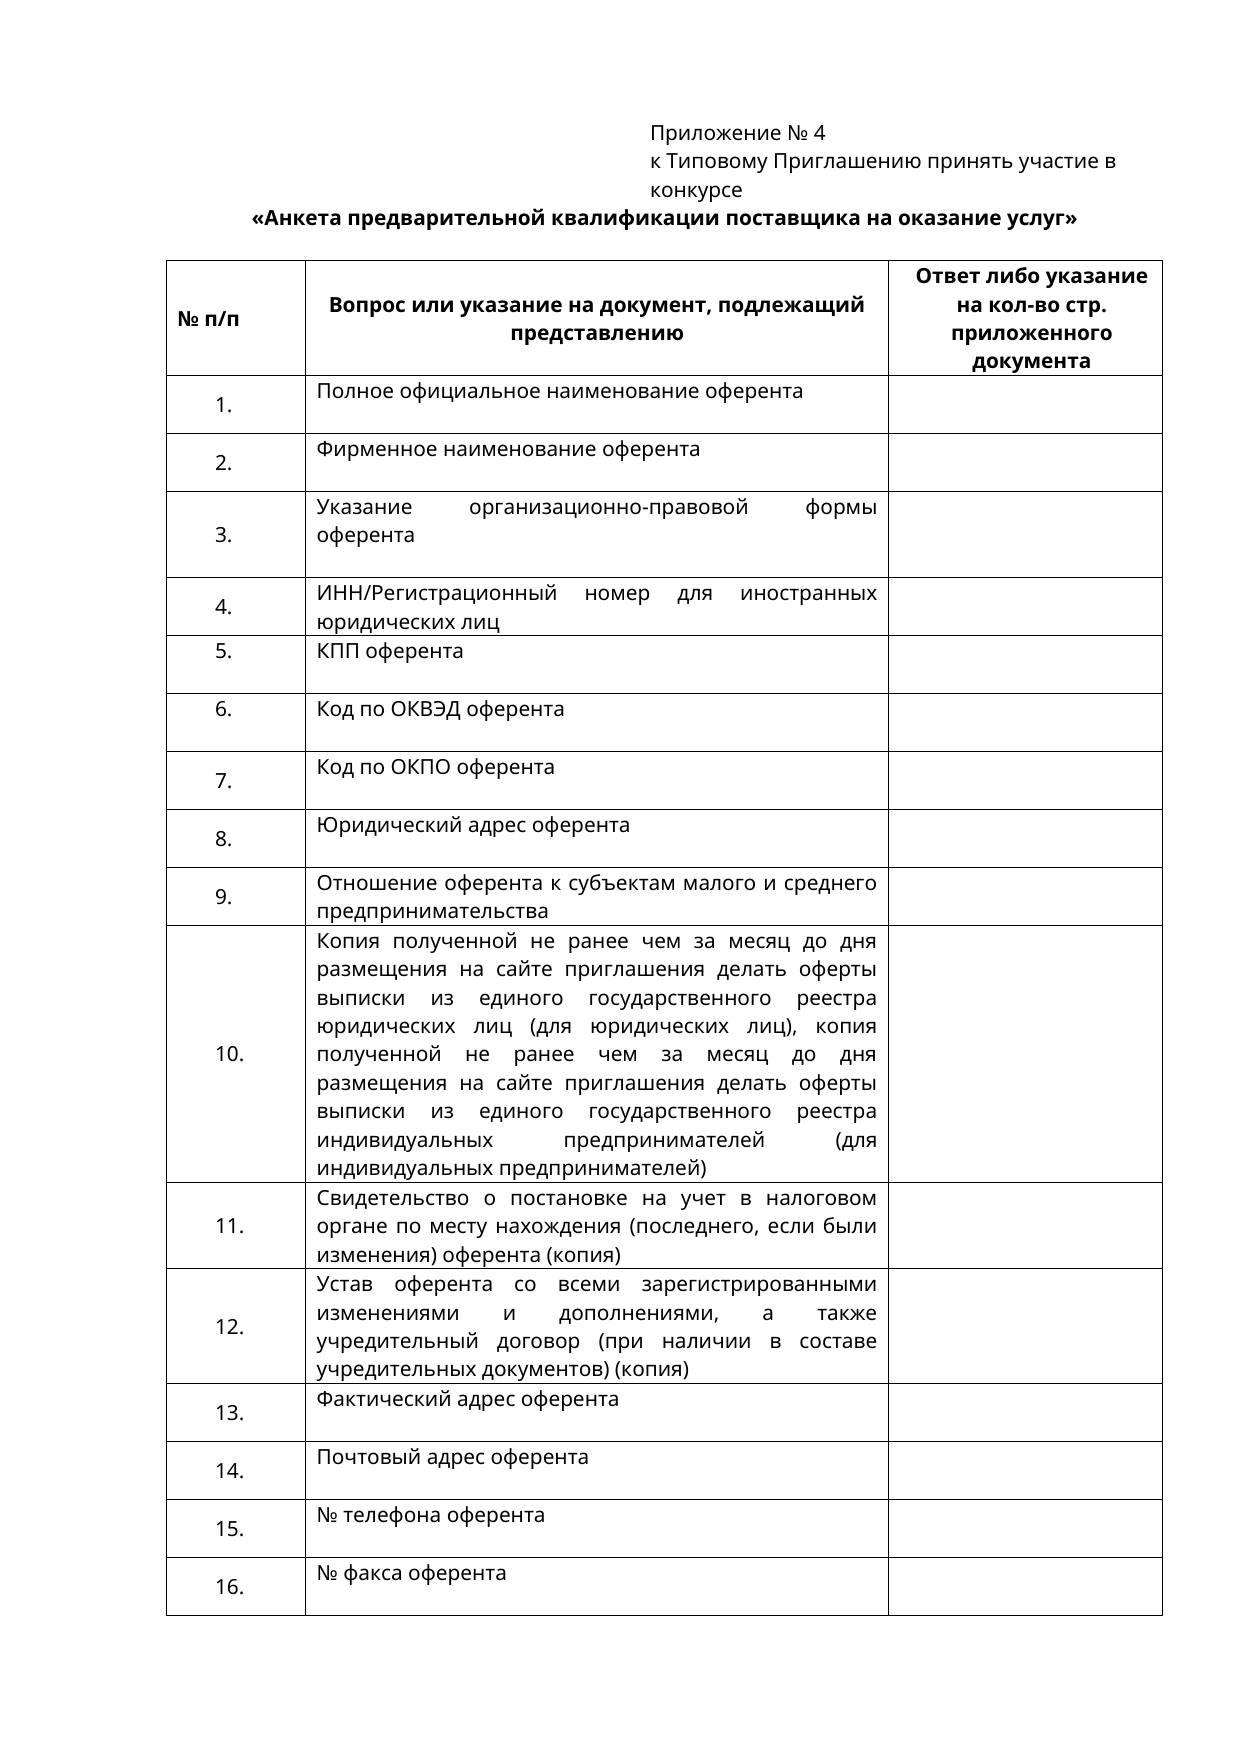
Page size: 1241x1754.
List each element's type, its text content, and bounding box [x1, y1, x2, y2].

table_cell [167, 752, 305, 809]
table_cell Свидетельство о постановке на учет в налоговом органе по месту нахождения (последнего, если были изменения) оферента (копия) [306, 1183, 888, 1268]
table_cell [167, 1269, 305, 1383]
table_cell № факса оферента [306, 1558, 888, 1614]
table_cell [889, 1558, 1162, 1614]
table_cell [889, 636, 1162, 693]
table_cell [167, 1558, 305, 1614]
table_cell [167, 492, 305, 577]
table_cell [167, 694, 305, 751]
table_cell [167, 578, 305, 635]
table_cell Код по ОКВЭД оферента [306, 694, 888, 751]
table_cell [167, 376, 305, 433]
table_cell [889, 1269, 1162, 1383]
table_cell [167, 636, 305, 693]
table_cell [889, 1384, 1162, 1441]
table_cell Код по ОКПО оферента [306, 752, 888, 809]
table_cell [167, 1500, 305, 1557]
table_cell [889, 810, 1162, 867]
table_cell [167, 810, 305, 867]
table_cell [889, 926, 1162, 1182]
table_cell ИНН/Регистрационный номер для иностранных юридических лиц [306, 578, 888, 635]
table_cell [889, 434, 1162, 491]
table_header Вопрос или указание на документ, подлежащий представлению [306, 261, 888, 375]
table_cell [167, 926, 305, 1182]
table_cell [889, 492, 1162, 577]
table_cell [167, 868, 305, 925]
table_header № п/п [167, 261, 305, 375]
table_cell [889, 694, 1162, 751]
text «Анкета предварительной квалификации поставщика на оказание услуг» [177, 203, 1152, 232]
table_cell [167, 1183, 305, 1268]
table_cell № телефона оферента [306, 1500, 888, 1557]
table_cell Почтовый адрес оферента [306, 1442, 888, 1499]
table_cell [889, 578, 1162, 635]
table_cell Копия полученной не ранее чем за месяц до дня размещения на сайте приглашения делать оферты выписки из единого государственного реестра юридических лиц (для юридических лиц), копия полученной не ранее чем за месяц до дня размещения на сайте приглашения делать оферты выписки из единого государственного реестра индивидуальных предпринимателей (для индивидуальных предпринимателей) [306, 926, 888, 1182]
table_cell [889, 1500, 1162, 1557]
table_cell [167, 434, 305, 491]
table_cell Устав оферента со всеми зарегистрированными изменениями и дополнениями, а также учредительный договор (при наличии в составе учредительных документов) (копия) [306, 1269, 888, 1383]
table_cell Отношение оферента к субъектам малого и среднего предпринимательства [306, 868, 888, 925]
table_cell [889, 376, 1162, 433]
table_cell [889, 1442, 1162, 1499]
table_cell Фактический адрес оферента [306, 1384, 888, 1441]
table_header Ответ либо указание на кол-во стр. приложенного документа [889, 261, 1162, 375]
table_cell Указание организационно-правовой формы оферента [306, 492, 888, 577]
table_cell [889, 868, 1162, 925]
table_cell [889, 1183, 1162, 1268]
table_cell Полное официальное наименование оферента [306, 376, 888, 433]
table_cell КПП оферента [306, 636, 888, 693]
text Приложение № 4 [650, 118, 1152, 147]
table_cell [167, 1442, 305, 1499]
table_cell [889, 752, 1162, 809]
table_cell Фирменное наименование оферента [306, 434, 888, 491]
table_cell [167, 1384, 305, 1441]
table_cell Юридический адрес оферента [306, 810, 888, 867]
text к Типовому Приглашению принять участие в конкурсе [650, 147, 1152, 203]
